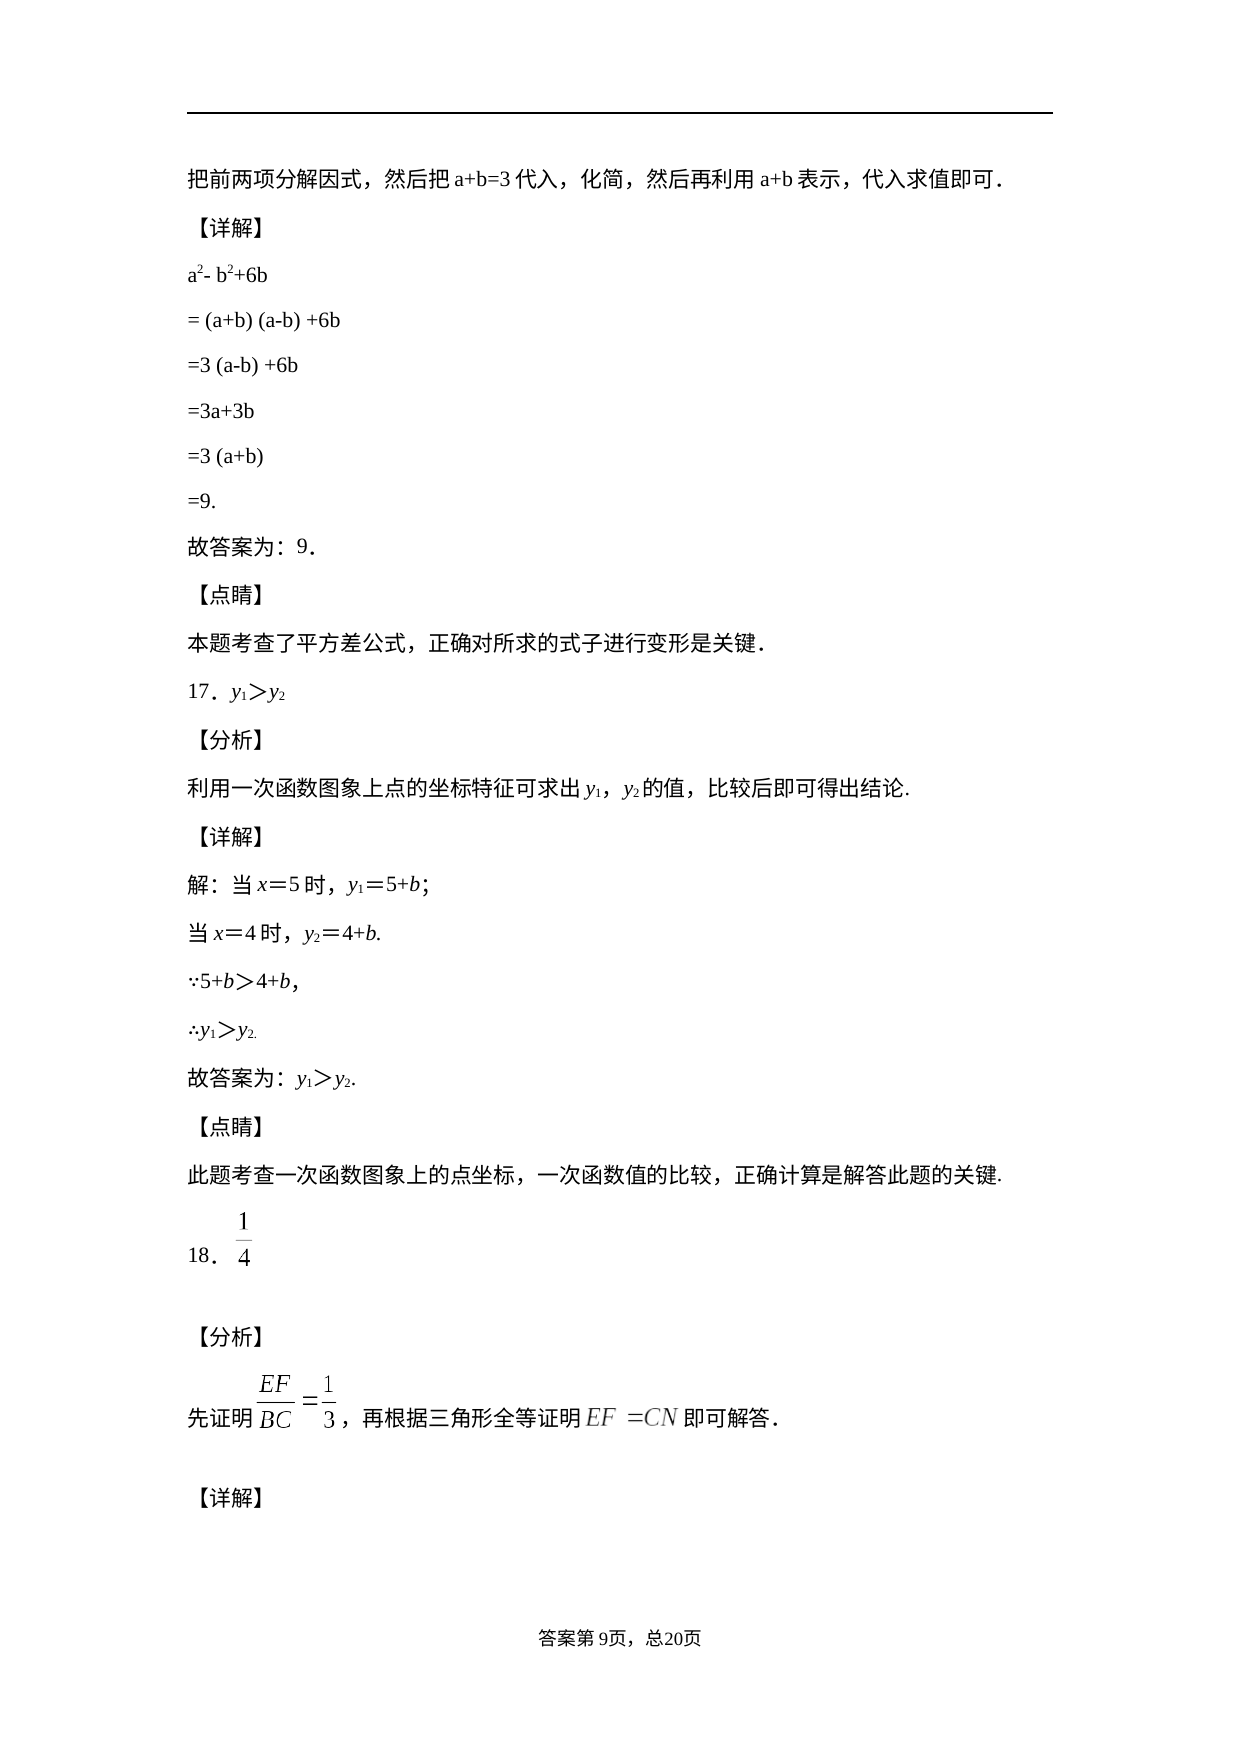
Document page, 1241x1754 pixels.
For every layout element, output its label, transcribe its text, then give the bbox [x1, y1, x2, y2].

text =3 (a-b) +6b [187, 349, 1053, 381]
text 17．y1＞y2 [187, 674, 1053, 707]
text 【点睛】 [187, 578, 1053, 610]
text 此题考查一次函数图象上的点坐标，一次函数值的比较，正确计算是解答此题的关键. [187, 1158, 1053, 1190]
text 故答案为：9． [187, 529, 1053, 562]
text 18． [187, 1206, 1053, 1303]
text ∵5+b＞4+b， [187, 964, 1053, 997]
text 先证明，再根据三角形全等证明即可解答． [187, 1368, 1053, 1465]
text a2- b2+6b [187, 259, 1053, 291]
text 【分析】 [187, 723, 1053, 755]
text 【分析】 [187, 1319, 1053, 1352]
text 【详解】 [187, 210, 1053, 243]
text 当x＝4时，y2＝4+b. [187, 916, 1053, 948]
text 【点睛】 [187, 1109, 1053, 1142]
text 解：当x＝5时，y1＝5+b； [187, 868, 1053, 900]
text = (a+b) (a-b) +6b [187, 304, 1053, 336]
text 本题考查了平方差公式，正确对所求的式子进行变形是关键． [187, 626, 1053, 658]
text =3 (a+b) [187, 439, 1053, 472]
text 故答案为：y1＞y2. [187, 1061, 1053, 1093]
text 【详解】 [187, 819, 1053, 852]
text =9. [187, 484, 1053, 517]
text 利用一次函数图象上点的坐标特征可求出y1，y2的值，比较后即可得出结论. [187, 771, 1053, 803]
text 把前两项分解因式，然后把a+b=3代入，化简，然后再利用a+b表示，代入求值即可． [187, 162, 1053, 194]
text 【详解】 [187, 1481, 1053, 1513]
text =3a+3b [187, 394, 1053, 426]
text ∴y1＞y2. [187, 1013, 1053, 1045]
